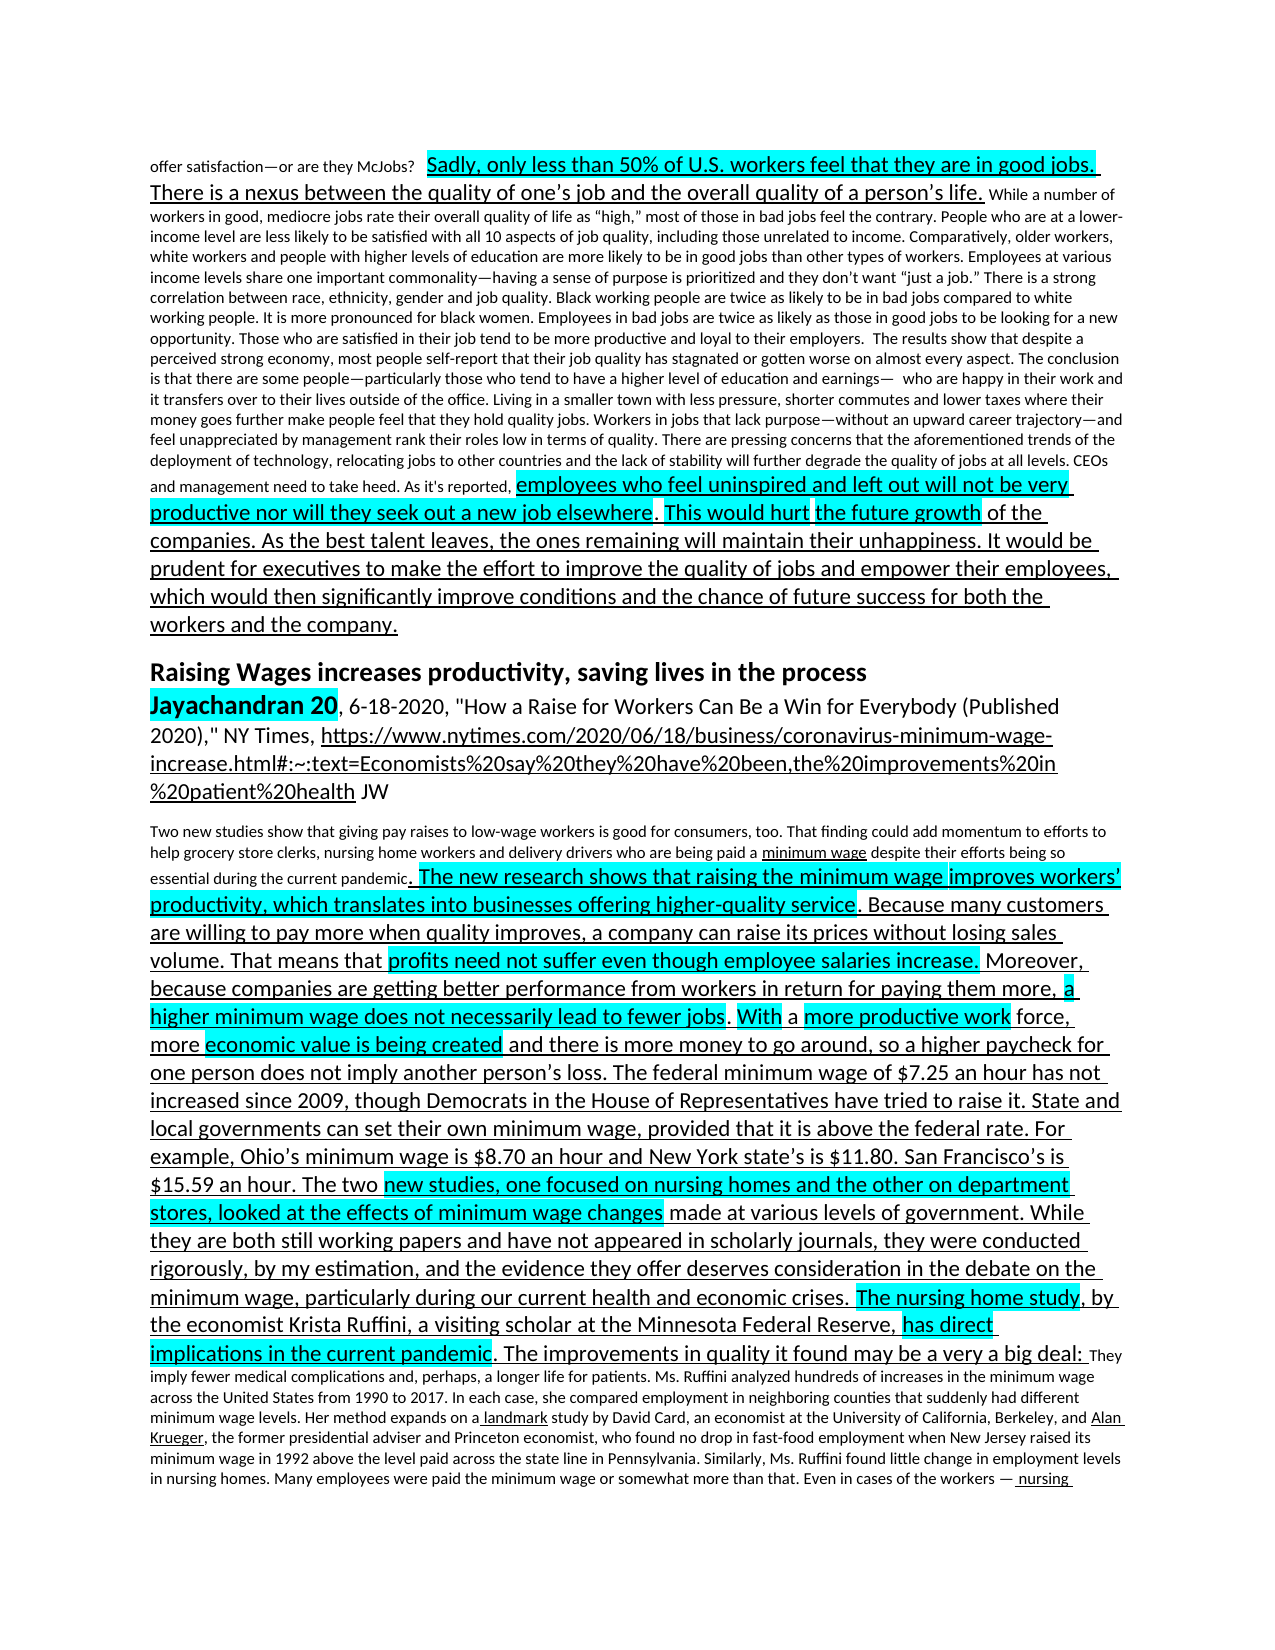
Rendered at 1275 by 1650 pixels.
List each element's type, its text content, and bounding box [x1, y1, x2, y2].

text Raising Wages increases productivity, saving lives in the process [150, 655, 1125, 688]
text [150, 150, 1125, 638]
text Jayachandran 20, 6-18-2020, "How a Raise for Workers Can Be a Win for Everybody (Published 2020)," NY Times, https://www.nytimes.com/2020/06/18/business/coronavirus-minimum-wage-increase.html#:~:text=Economists%20say%20they%20have%20been,the%20improvements%20in%20patient%20health JW [150, 688, 1125, 805]
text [150, 822, 1125, 1488]
